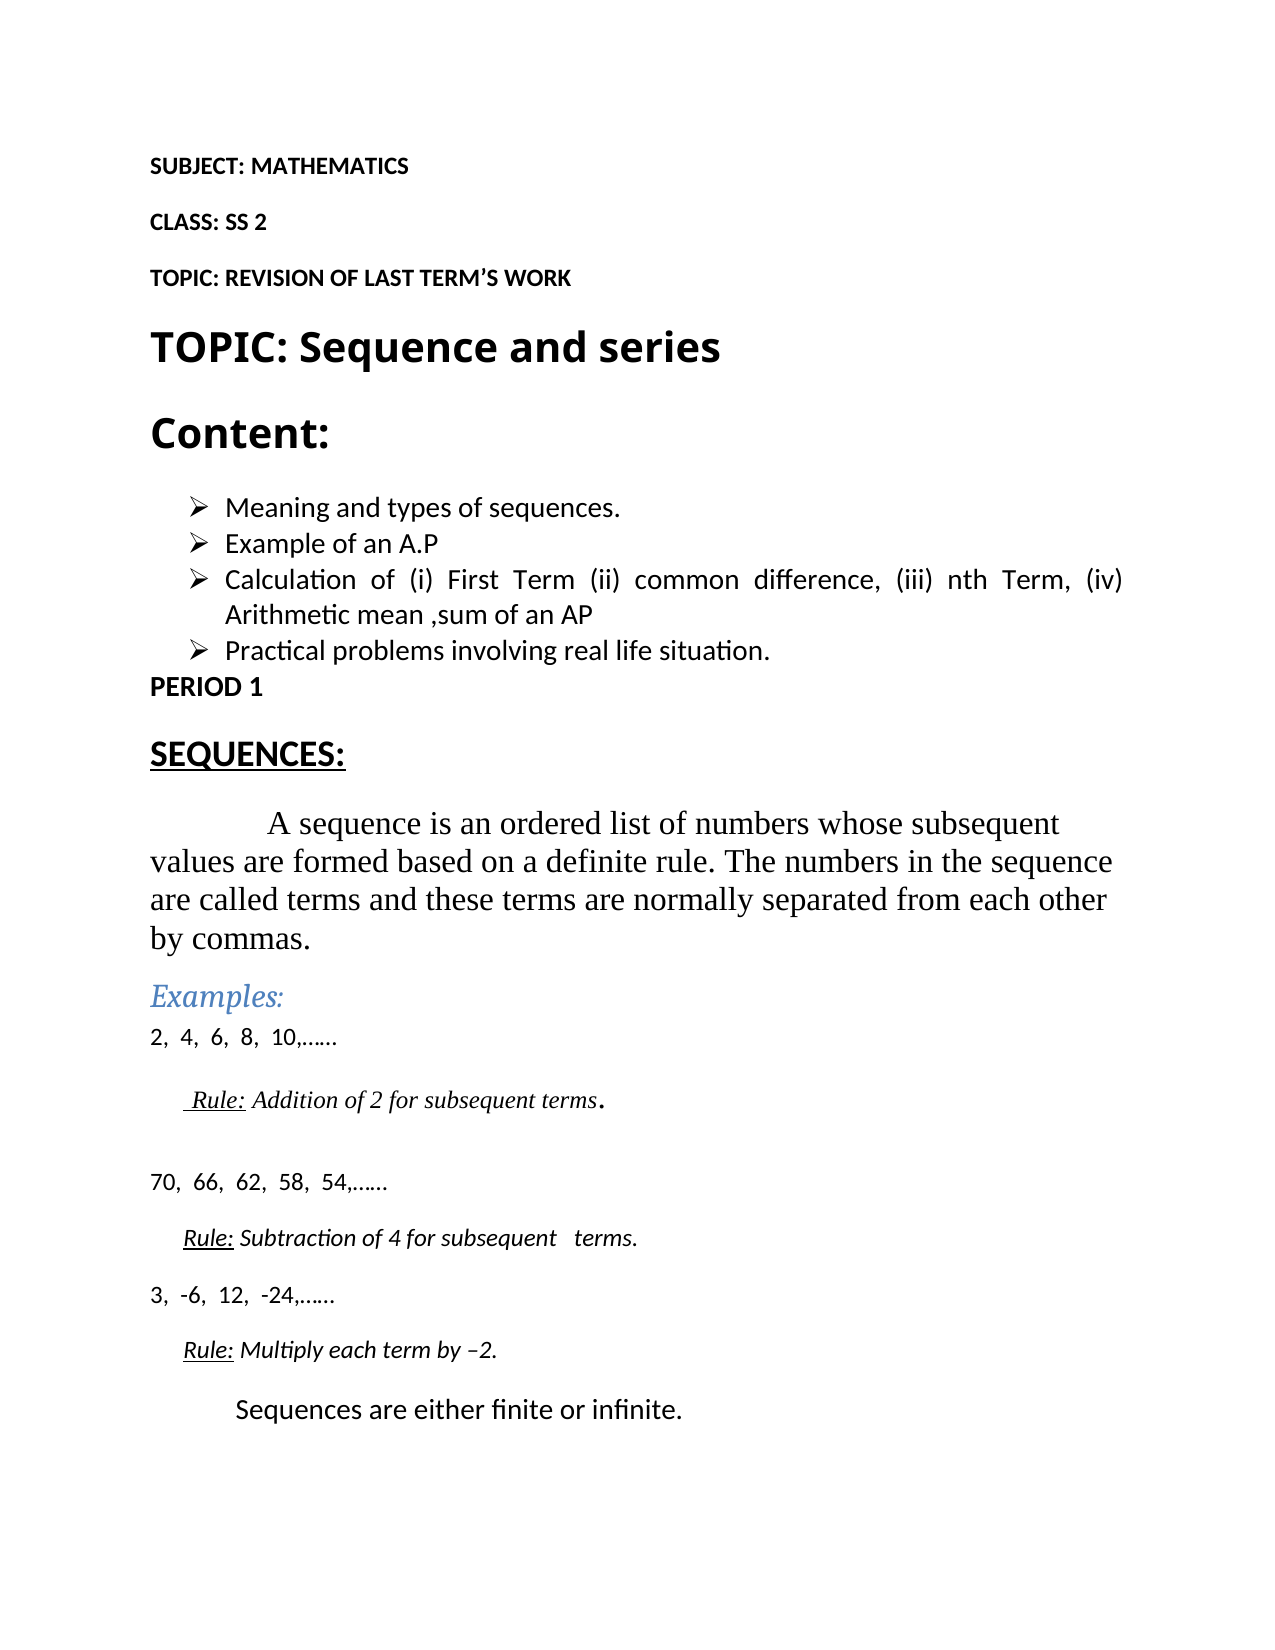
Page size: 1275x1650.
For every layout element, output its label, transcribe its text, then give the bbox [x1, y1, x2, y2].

text 70, 66, 62, 58, 54,…… [150, 1166, 1125, 1197]
text TOPIC: REVISION OF LAST TERM’S WORK [150, 262, 1125, 292]
list Practical problems involving real life situation. [187, 632, 1125, 668]
text Sequences are either finite or infinite. [150, 1391, 1125, 1427]
list Meaning and types of sequences. [187, 489, 1125, 525]
text TOPIC: Sequence and series [150, 317, 1125, 374]
subtitle Examples: [150, 977, 1125, 1016]
text PERIOD 1 [150, 668, 1125, 703]
text Rule: Subtraction of 4 for subsequent terms. [150, 1222, 1125, 1253]
list Calculation of (i) First Term (ii) common difference, (iii) nth Term, (iv) Arithmetic mean ,sum of an AP [187, 561, 1125, 632]
text 2, 4, 6, 8, 10,…… [150, 1021, 1125, 1052]
list Example of an A.P [187, 525, 1125, 561]
text SUBJECT: MATHEMATICS [150, 150, 1125, 181]
text CLASS: SS 2 [150, 206, 1125, 236]
text SEQUENCES: [150, 729, 1125, 775]
text 3, -6, 12, -24,…… [150, 1279, 1125, 1309]
text Rule: Multiply each term by –2. [150, 1334, 1125, 1365]
text Rule: Addition of 2 for subsequent terms. [150, 1077, 1125, 1115]
text A sequence is an ordered list of numbers whose subsequent values are formed based on a definite rule. The numbers in the sequence are called terms and these terms are normally separated from each other by commas. [150, 803, 1125, 956]
text Content: [150, 403, 1125, 460]
